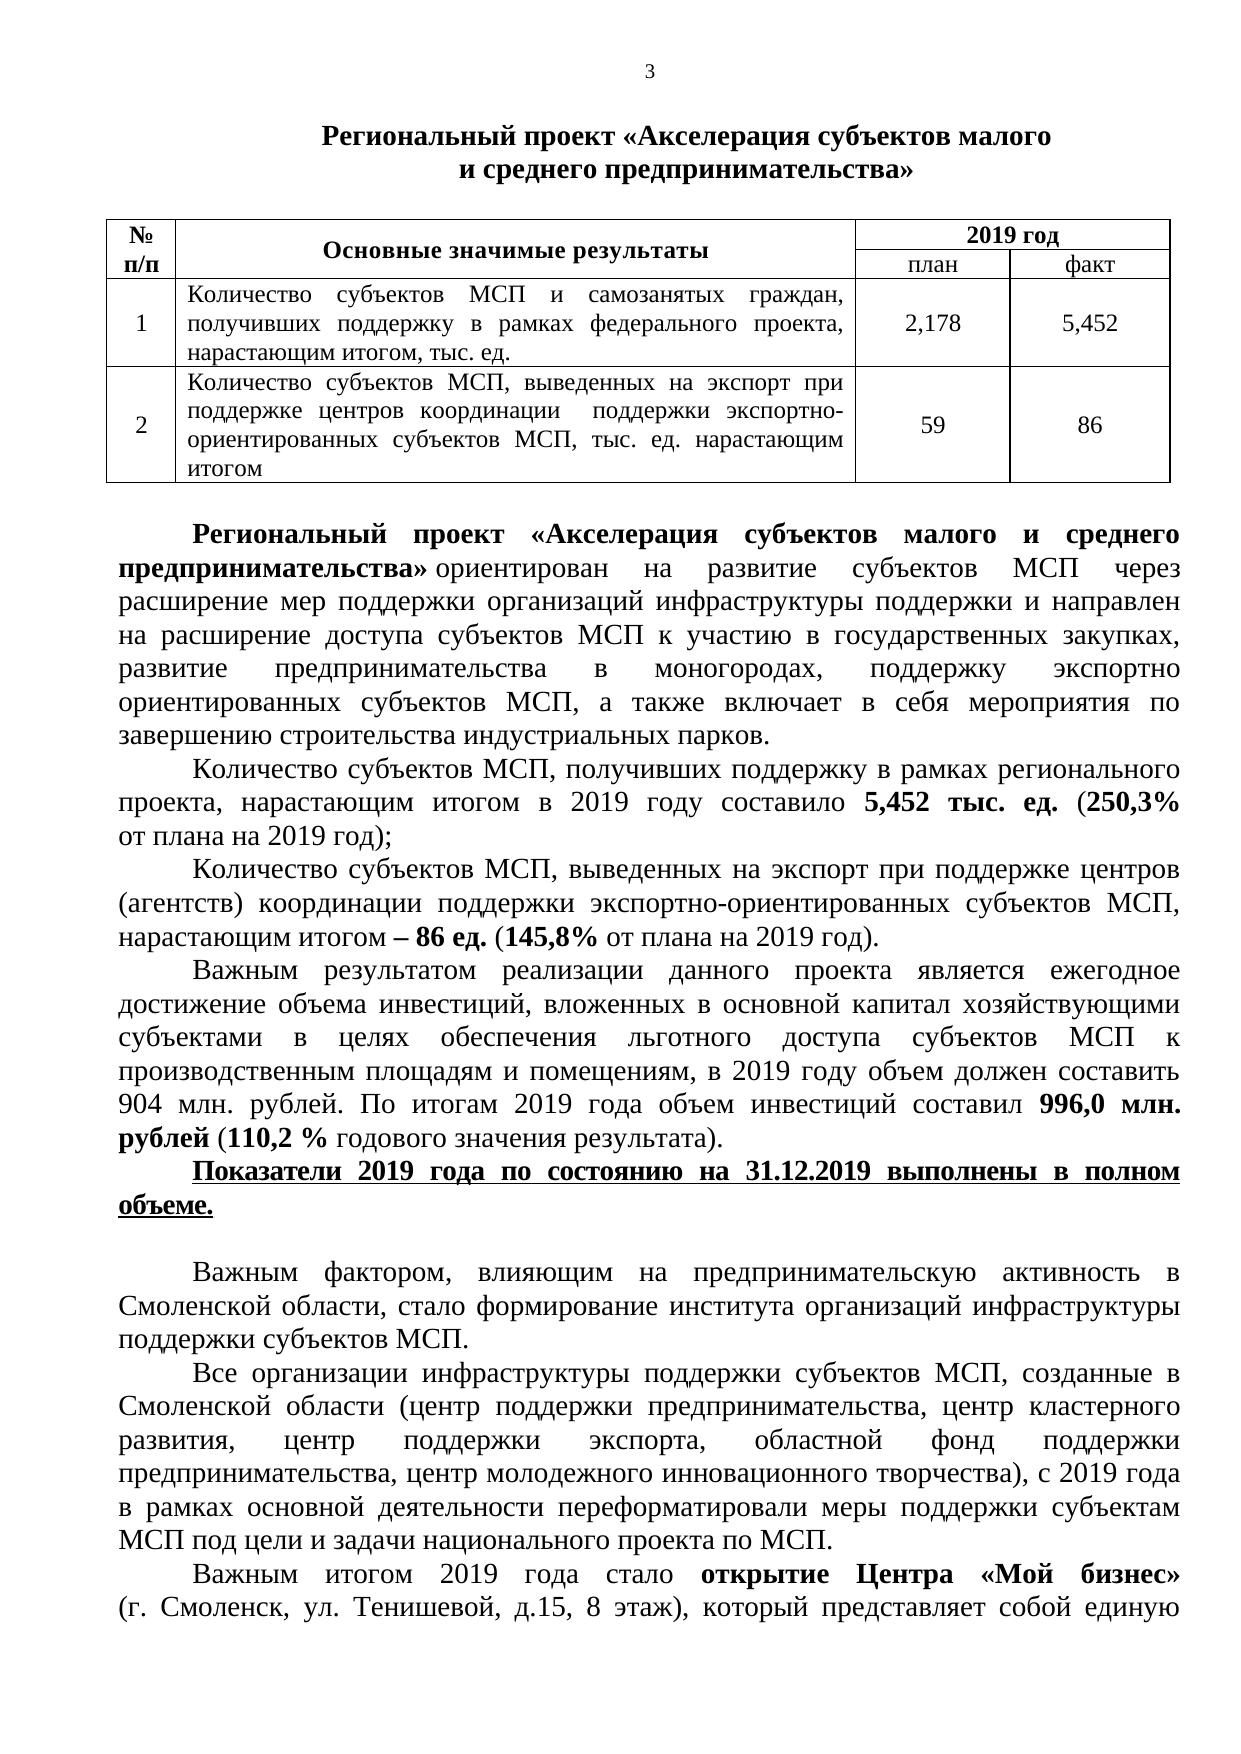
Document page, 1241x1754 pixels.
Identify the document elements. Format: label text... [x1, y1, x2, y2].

table_cell 86 [1011, 367, 1169, 482]
table_cell факт [1011, 250, 1169, 278]
table_cell 5,452 [1011, 279, 1169, 366]
table_header Основные значимые результаты [176, 220, 855, 278]
table_cell план [856, 250, 1009, 278]
table_cell 2 [107, 367, 175, 482]
text Все организации инфраструктуры поддержки субъектов МСП, созданные в Смоленской области (центр поддержки предпринимательства, центр кластерного развития, центр поддержки экспорта, областной фонд поддержки предпринимательства, центр молодежного инновационного творчества), с 2019 года в рамках основной деятельности переформатировали меры поддержки субъектам МСП под цели и задачи национального проекта по МСП. [118, 1355, 1181, 1556]
text Показатели 2019 года по состоянию на 31.12.2019 выполнены в полном объеме. [118, 1153, 1181, 1221]
text Количество субъектов МСП, получивших поддержку в рамках регионального проекта, нарастающим итогом в 2019 году составило 5,452 тыс. ед. (250,3% от плана на 2019 год); [118, 751, 1181, 852]
table_cell 1 [107, 279, 175, 366]
text Важным фактором, влияющим на предпринимательскую активность в Смоленской области, стало формирование института организаций инфраструктуры поддержки субъектов МСП. [118, 1254, 1181, 1355]
table_header № п/п [107, 220, 175, 278]
text Количество субъектов МСП, выведенных на экспорт при поддержке центров (агентств) координации поддержки экспортно-ориентированных субъектов МСП, нарастающим итогом – 86 ед. (145,8% от плана на 2019 год). [118, 852, 1181, 952]
text и среднего предпринимательства» [118, 152, 1181, 185]
table_cell Количество субъектов МСП, выведенных на экспорт при поддержке центров координации поддержки экспортно-ориентированных субъектов МСП, тыс. ед. нарастающим итогом [176, 367, 855, 482]
table_cell 59 [856, 367, 1009, 482]
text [118, 1556, 1181, 1623]
text Региональный проект «Акселерация субъектов малого [118, 118, 1181, 152]
table_header 2019 год [856, 220, 1169, 248]
text Важным результатом реализации данного проекта является ежегодное достижение объема инвестиций, вложенных в основной капитал хозяйствующими субъектами в целях обеспечения льготного доступа субъектов МСП к производственным площадям и помещениям, в 2019 году объем должен составить 904 млн. рублей. По итогам 2019 года объем инвестиций составил 996,0 млн. рублей (110,2 % годового значения результата). [118, 952, 1181, 1153]
table_cell 2,178 [856, 279, 1009, 366]
table_cell Количество субъектов МСП и самозанятых граждан, получивших поддержку в рамках федерального проекта, нарастающим итогом, тыс. ед. [176, 279, 855, 366]
text Региональный проект «Акселерация субъектов малого и среднего предпринимательства» ориентирован на развитие субъектов МСП через расширение мер поддержки организаций инфраструктуры поддержки и направлен на расширение доступа субъектов МСП к участию в государственных закупках, развитие предпринимательства в моногородах, поддержку экспортно ориентированных субъектов МСП, а также включает в себя мероприятия по завершению строительства индустриальных парков. [118, 516, 1181, 751]
